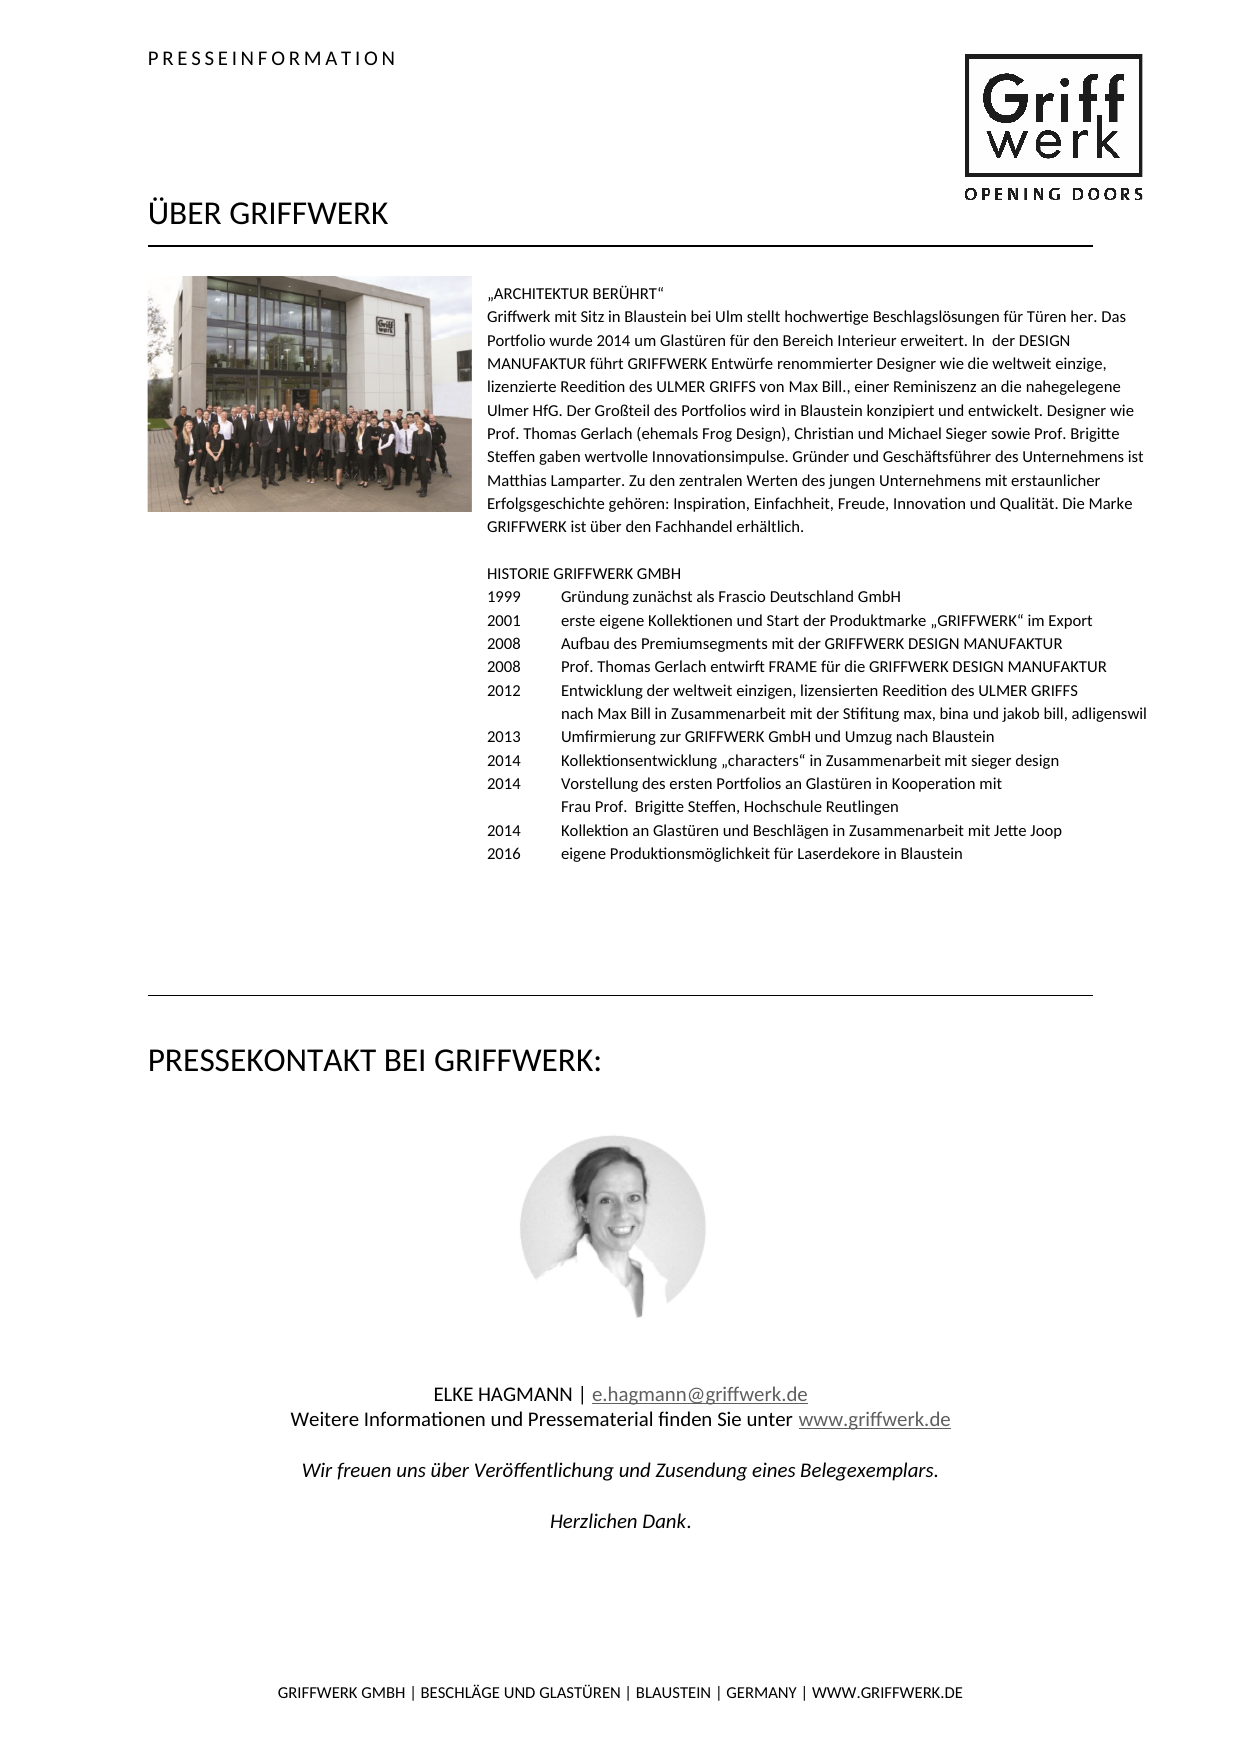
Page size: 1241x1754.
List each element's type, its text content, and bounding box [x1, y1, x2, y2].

picture [496, 1120, 745, 1356]
text PRESSEKONTAKT BEI GRIFFWERK: [148, 1039, 1093, 1080]
text ELKE HAGMANN | e.hagmann@griffwerk.de [148, 1381, 1093, 1406]
text Herzlichen Dank. [148, 1508, 1093, 1533]
text Wir freuen uns über Veröffentlichung und Zusendung eines Belegexemplars. [148, 1457, 1093, 1483]
picture [964, 54, 1143, 200]
text Weitere Informationen und Pressematerial finden Sie unter www.griffwerk.de [148, 1406, 1093, 1432]
subtitle ÜBER GRIFFWERK [148, 192, 1093, 233]
picture [147, 276, 471, 512]
